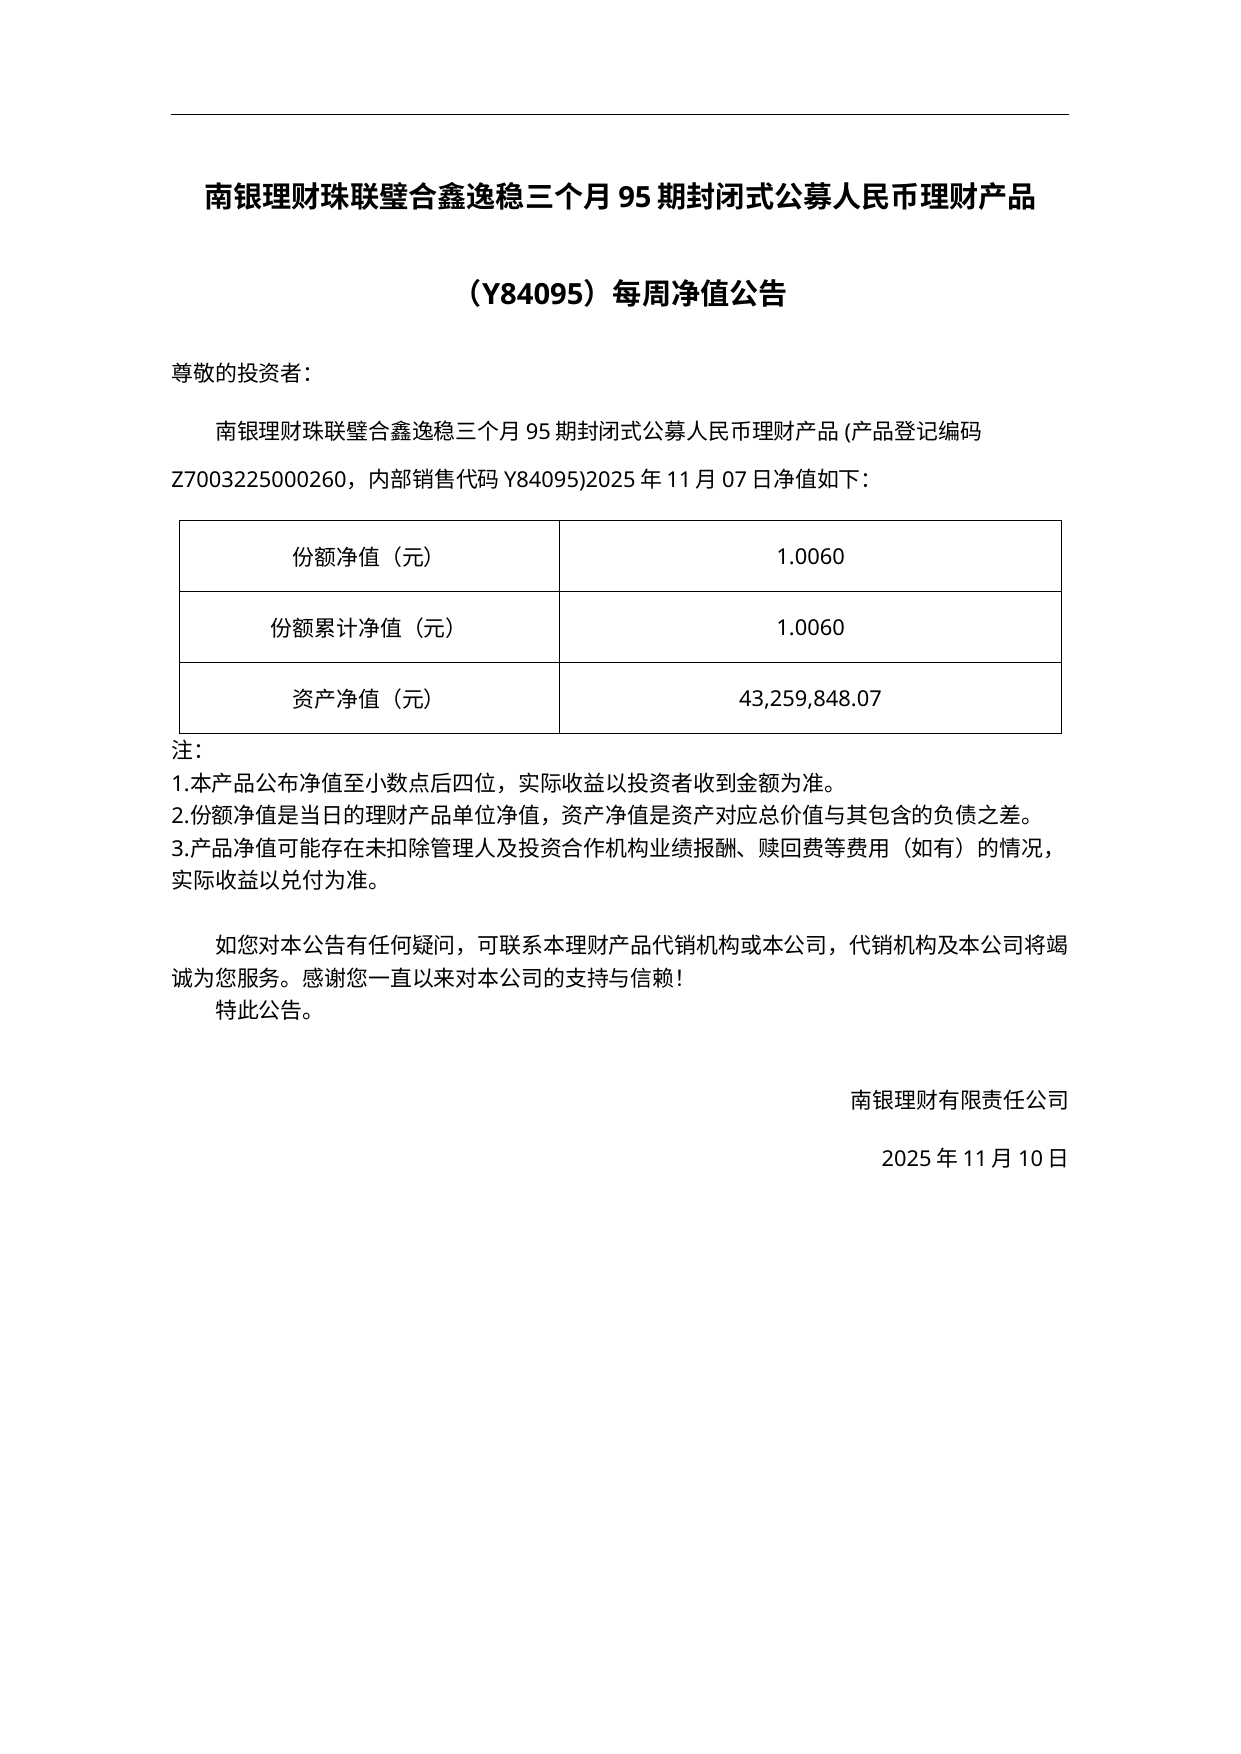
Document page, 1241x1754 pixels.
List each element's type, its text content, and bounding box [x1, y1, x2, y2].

text 南银理财珠联璧合鑫逸稳三个月95期封闭式公募人民币理财产品 (产品登记编码Z7003225000260，内部销售代码Y84095)2025年11月07日净值如下： [171, 413, 1069, 494]
table_cell 1.0060 [560, 592, 1061, 662]
text 如您对本公告有任何疑问，可联系本理财产品代销机构或本公司，代销机构及本公司将竭诚为您服务。感谢您一直以来对本公司的支持与信赖！ [171, 928, 1069, 993]
table_cell 43,259,848.07 [560, 663, 1061, 733]
table_header 1.0060 [560, 521, 1061, 591]
text 注： [171, 733, 1069, 765]
text 2025年11月10日 [171, 1140, 1069, 1173]
text 1.本产品公布净值至小数点后四位，实际收益以投资者收到金额为准。 [171, 765, 1069, 798]
text 南银理财有限责任公司 [171, 1082, 1069, 1115]
text 南银理财珠联璧合鑫逸稳三个月95期封闭式公募人民币理财产品（Y84095）每周净值公告 [171, 162, 1069, 324]
table_cell 份额累计净值（元） [180, 592, 559, 662]
text 3.产品净值可能存在未扣除管理人及投资合作机构业绩报酬、赎回费等费用（如有）的情况，实际收益以兑付为准。 [171, 830, 1069, 895]
text 特此公告。 [171, 993, 1069, 1025]
table_cell 资产净值（元） [180, 663, 559, 733]
table_header 份额净值（元） [180, 521, 559, 591]
text 2.份额净值是当日的理财产品单位净值，资产净值是资产对应总价值与其包含的负债之差。 [171, 798, 1069, 830]
text 尊敬的投资者： [171, 355, 1069, 388]
